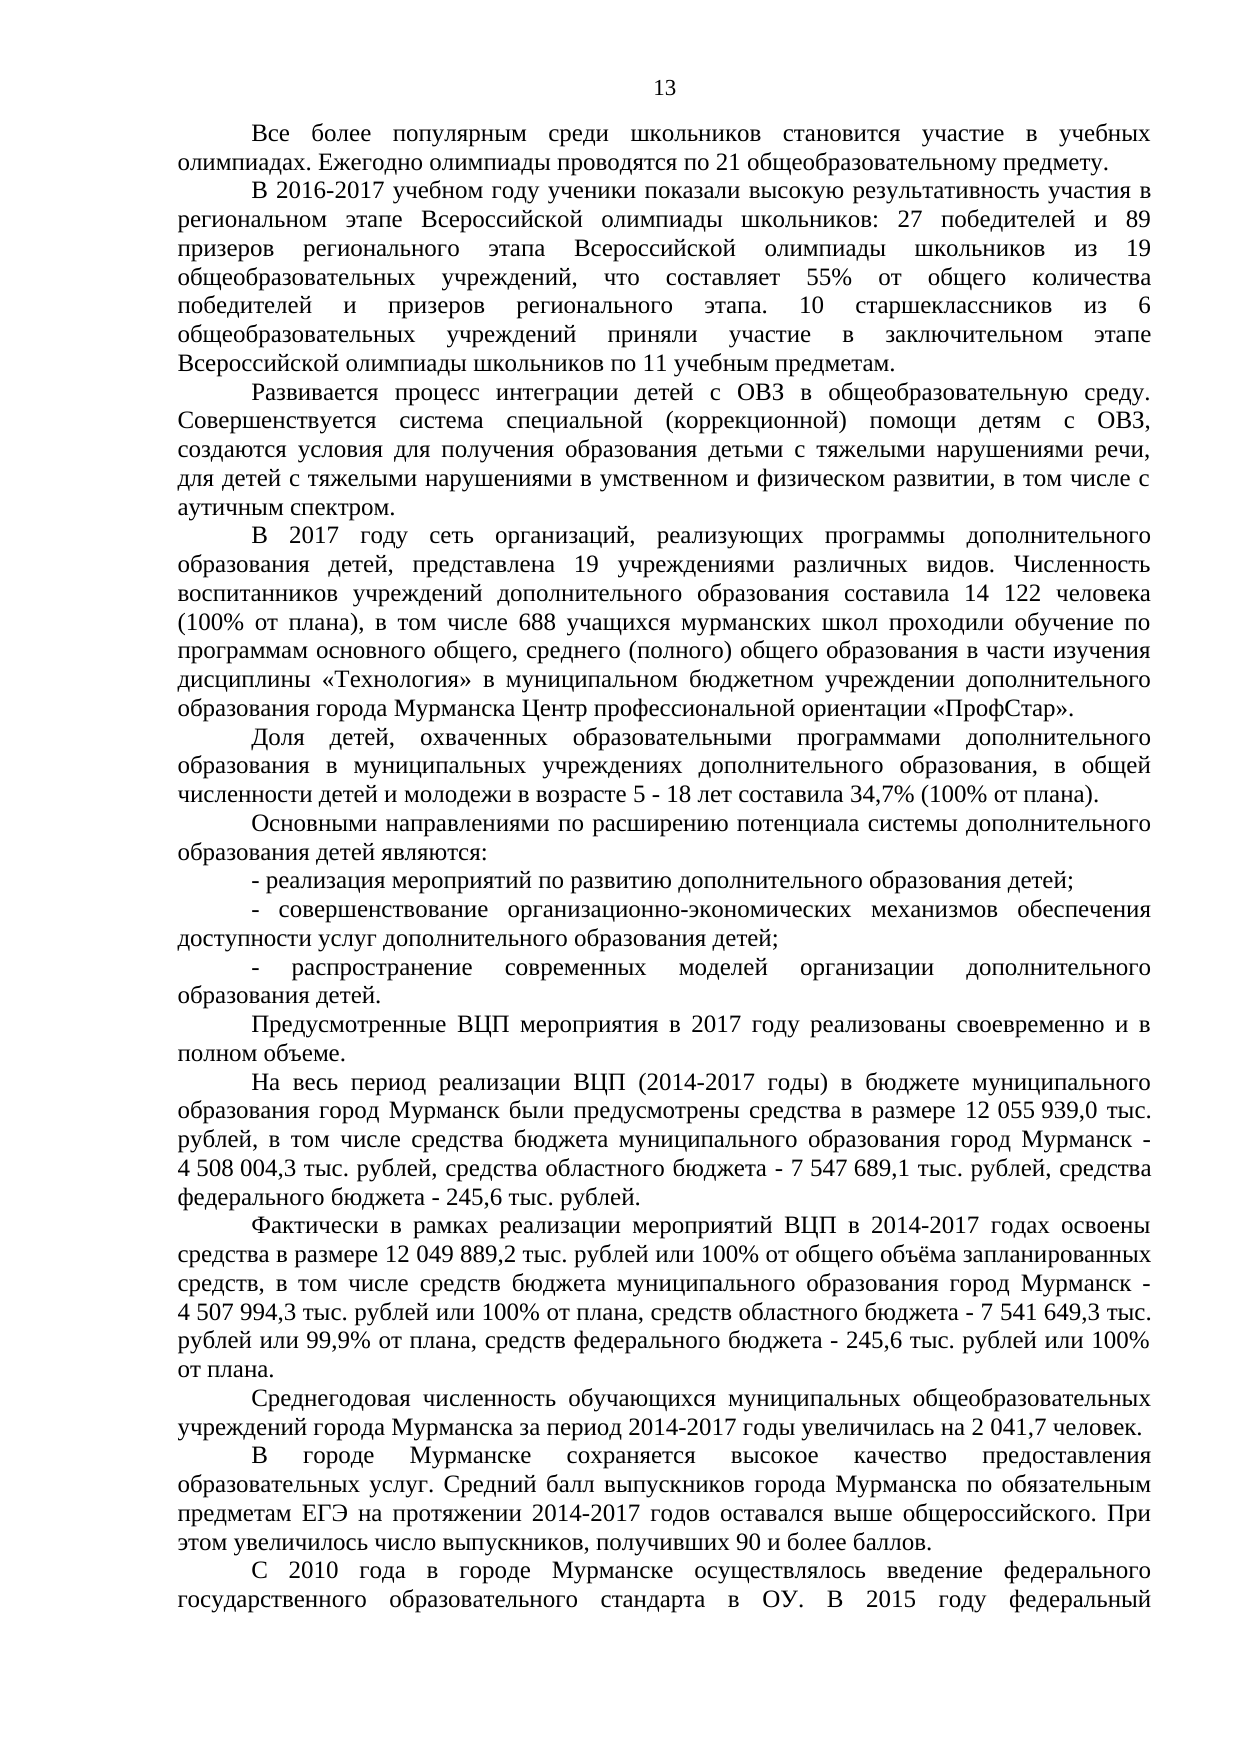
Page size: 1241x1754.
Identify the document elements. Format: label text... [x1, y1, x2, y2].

text Все более популярным среди школьников становится участие в учебных олимпиадах. Ежегодно олимпиады проводятся по 21 общеобразовательному предмету. [177, 118, 1152, 176]
text В 2016-2017 учебном году ученики показали высокую результативность участия в региональном этапе Всероссийской олимпиады школьников: 27 победителей и 89 призеров регионального этапа Всероссийской олимпиады школьников из 19 общеобразовательных учреждений, что составляет 55% от общего количества победителей и призеров регионального этапа. 10 старшеклассников из 6 общеобразовательных учреждений приняли участие в заключительном этапе Всероссийской олимпиады школьников по 11 учебным предметам. [177, 176, 1152, 377]
text Основными направлениями по расширению потенциала системы дополнительного образования детей являются: [177, 808, 1152, 866]
text Развивается процесс интеграции детей с ОВЗ в общеобразовательную среду. Совершенствуется система специальной (коррекционной) помощи детям с ОВЗ, создаются условия для получения образования детьми с тяжелыми нарушениями речи, для детей с тяжелыми нарушениями в умственном и физическом развитии, в том числе с аутичным спектром. [177, 377, 1152, 521]
text Доля детей, охваченных образовательными программами дополнительного образования в муниципальных учреждениях дополнительного образования, в общей численности детей и молодежи в возрасте 5 - 18 лет составила 34,7% (100% от плана). [177, 722, 1152, 808]
text - реализация мероприятий по развитию дополнительного образования детей; [177, 866, 1152, 894]
text Фактически в рамках реализации мероприятий ВЦП в 2014-2017 годах освоены средства в размере 12 049 889,2 тыс. рублей или 100% от общего объёма запланированных средств, в том числе средств бюджета муниципального образования город Мурманск - 4 507 994,3 тыс. рублей или 100% от плана, средств областного бюджета - 7 541 649,3 тыс. рублей или 99,9% от плана, средств федерального бюджета - 245,6 тыс. рублей или 100% от плана. [177, 1211, 1152, 1383]
text Предусмотренные ВЦП мероприятия в 2017 году реализованы своевременно и в полном объеме. [177, 1009, 1152, 1067]
text На весь период реализации ВЦП (2014-2017 годы) в бюджете муниципального образования город Мурманск были предусмотрены средства в размере 12 055 939,0 тыс. рублей, в том числе средства бюджета муниципального образования город Мурманск - 4 508 004,3 тыс. рублей, средства областного бюджета - 7 547 689,1 тыс. рублей, средства федерального бюджета - 245,6 тыс. рублей. [177, 1067, 1152, 1211]
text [177, 1556, 1152, 1613]
text В городе Мурманске сохраняется высокое качество предоставления образовательных услуг. Средний балл выпускников города Мурманска по обязательным предметам ЕГЭ на протяжении 2014-2017 годов оставался выше общероссийского. При этом увеличилось число выпускников, получивших 90 и более баллов. [177, 1441, 1152, 1556]
text В 2017 году сеть организаций, реализующих программы дополнительного образования детей, представлена 19 учреждениями различных видов. Численность воспитанников учреждений дополнительного образования составила 14 122 человека (100% от плана), в том числе 688 учащихся мурманских школ проходили обучение по программам основного общего, среднего (полного) общего образования в части изучения дисциплины «Технология» в муниципальном бюджетном учреждении дополнительного образования города Мурманска Центр профессиональной ориентации «ПрофСтар». [177, 521, 1152, 722]
text Среднегодовая численность обучающихся муниципальных общеобразовательных учреждений города Мурманска за период 2014-2017 годы увеличилась на 2 041,7 человек. [177, 1383, 1152, 1441]
text - совершенствование организационно-экономических механизмов обеспечения доступности услуг дополнительного образования детей; [177, 894, 1152, 952]
text - распространение современных моделей организации дополнительного образования детей. [177, 952, 1152, 1009]
